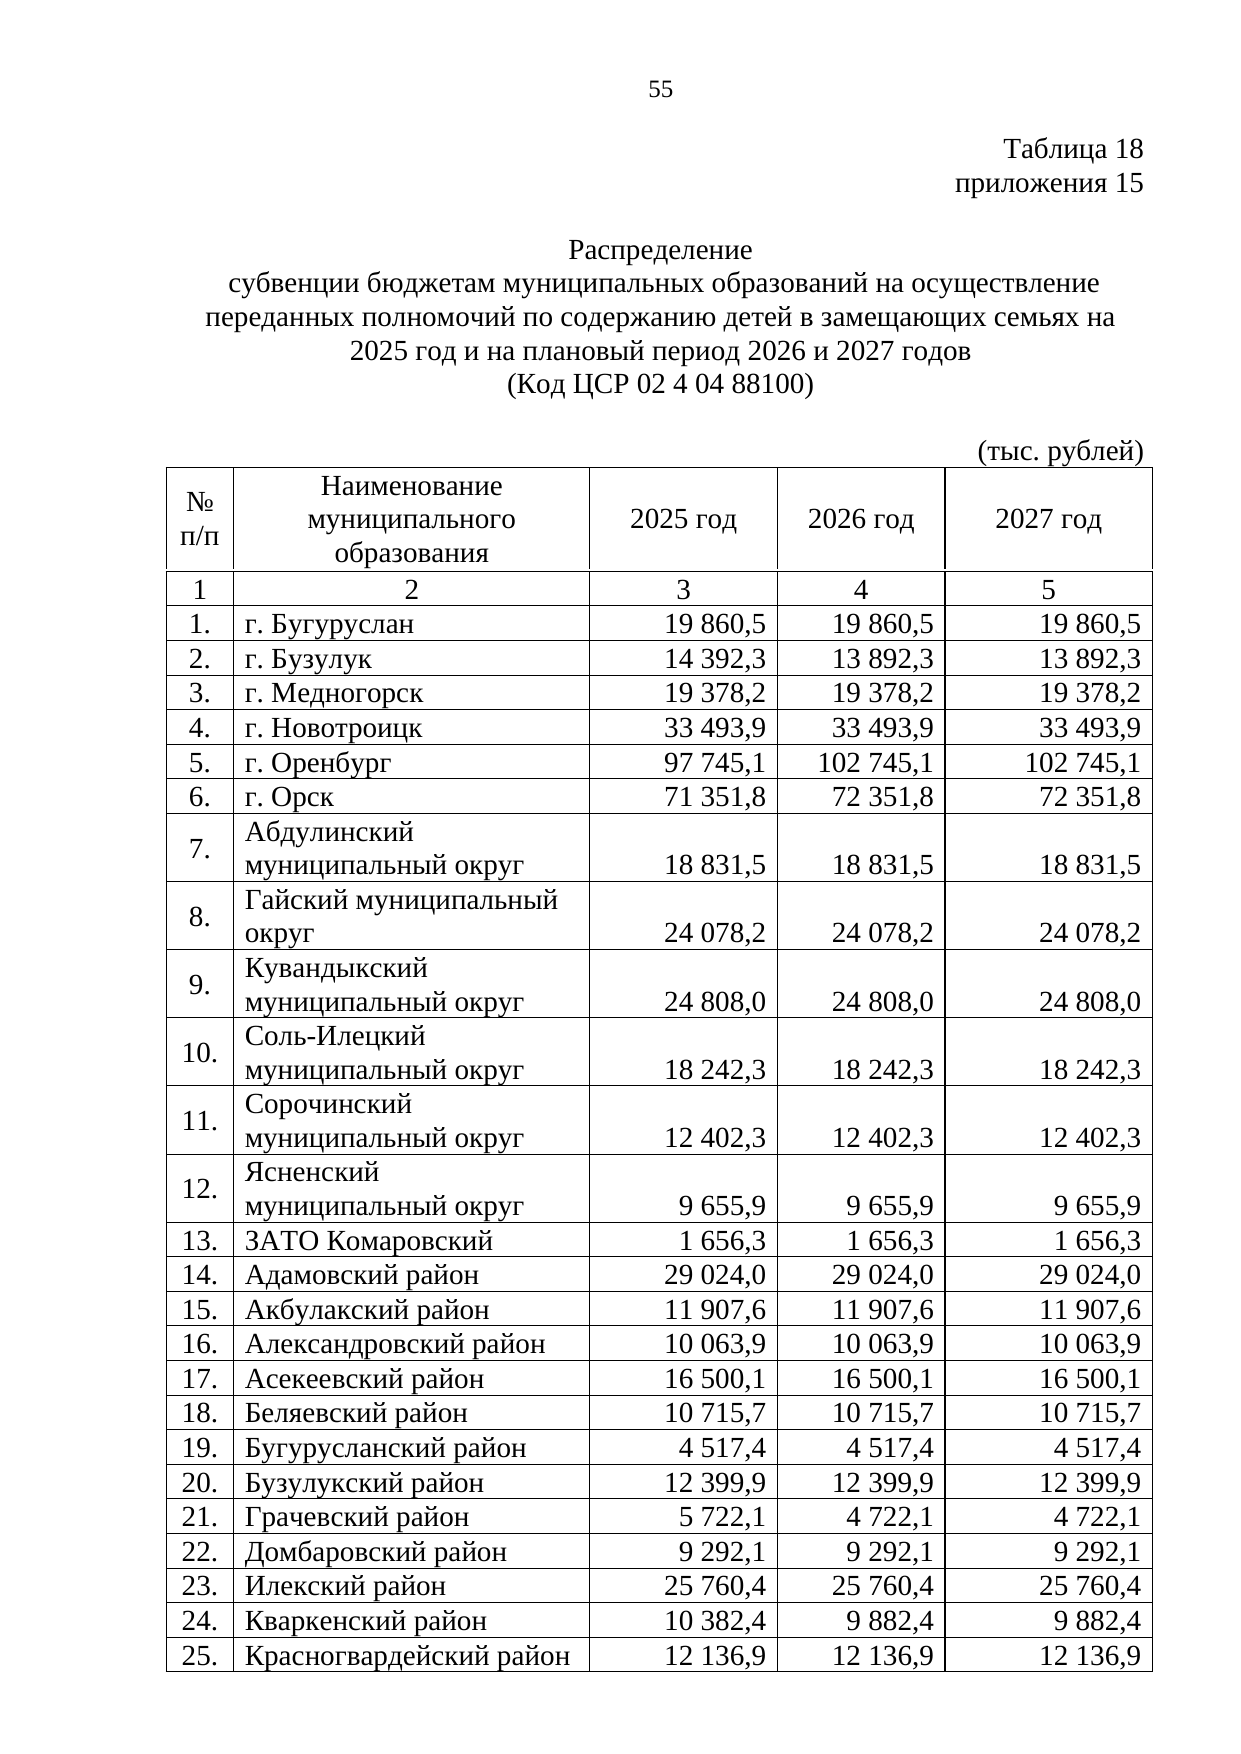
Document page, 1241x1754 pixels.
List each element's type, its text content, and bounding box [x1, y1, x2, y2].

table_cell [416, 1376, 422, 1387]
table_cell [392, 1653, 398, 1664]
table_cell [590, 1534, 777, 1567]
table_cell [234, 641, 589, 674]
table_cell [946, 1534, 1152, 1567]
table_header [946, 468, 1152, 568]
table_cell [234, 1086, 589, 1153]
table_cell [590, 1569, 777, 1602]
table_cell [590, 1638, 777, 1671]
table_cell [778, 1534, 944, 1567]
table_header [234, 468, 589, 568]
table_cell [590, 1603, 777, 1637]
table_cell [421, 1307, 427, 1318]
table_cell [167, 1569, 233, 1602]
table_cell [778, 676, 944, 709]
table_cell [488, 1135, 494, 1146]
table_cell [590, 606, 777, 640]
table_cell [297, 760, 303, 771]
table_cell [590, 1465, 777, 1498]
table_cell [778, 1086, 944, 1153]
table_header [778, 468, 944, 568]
text (Код ЦСР 02 4 04 88100) [177, 366, 1144, 400]
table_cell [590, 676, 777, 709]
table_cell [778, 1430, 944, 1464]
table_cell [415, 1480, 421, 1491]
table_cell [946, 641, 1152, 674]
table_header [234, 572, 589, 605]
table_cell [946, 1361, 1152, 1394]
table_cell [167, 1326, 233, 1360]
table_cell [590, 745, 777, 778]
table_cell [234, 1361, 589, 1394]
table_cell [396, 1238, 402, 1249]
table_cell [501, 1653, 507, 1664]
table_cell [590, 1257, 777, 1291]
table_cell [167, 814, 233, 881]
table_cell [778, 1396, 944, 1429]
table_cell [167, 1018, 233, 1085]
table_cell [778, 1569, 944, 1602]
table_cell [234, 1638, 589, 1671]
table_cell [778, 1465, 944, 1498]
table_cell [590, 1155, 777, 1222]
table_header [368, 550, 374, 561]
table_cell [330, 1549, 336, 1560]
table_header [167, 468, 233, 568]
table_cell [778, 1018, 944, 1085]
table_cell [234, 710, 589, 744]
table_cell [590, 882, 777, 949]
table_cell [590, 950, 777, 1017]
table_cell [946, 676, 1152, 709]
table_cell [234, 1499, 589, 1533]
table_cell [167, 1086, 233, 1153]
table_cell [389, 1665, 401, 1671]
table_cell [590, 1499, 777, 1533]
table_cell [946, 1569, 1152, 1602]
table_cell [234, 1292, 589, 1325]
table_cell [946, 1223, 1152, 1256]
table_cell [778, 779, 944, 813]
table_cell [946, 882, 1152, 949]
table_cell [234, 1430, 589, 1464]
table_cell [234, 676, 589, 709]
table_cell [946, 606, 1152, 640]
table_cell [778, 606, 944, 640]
text Распределение [177, 232, 1144, 266]
text приложения 15 [177, 165, 1144, 198]
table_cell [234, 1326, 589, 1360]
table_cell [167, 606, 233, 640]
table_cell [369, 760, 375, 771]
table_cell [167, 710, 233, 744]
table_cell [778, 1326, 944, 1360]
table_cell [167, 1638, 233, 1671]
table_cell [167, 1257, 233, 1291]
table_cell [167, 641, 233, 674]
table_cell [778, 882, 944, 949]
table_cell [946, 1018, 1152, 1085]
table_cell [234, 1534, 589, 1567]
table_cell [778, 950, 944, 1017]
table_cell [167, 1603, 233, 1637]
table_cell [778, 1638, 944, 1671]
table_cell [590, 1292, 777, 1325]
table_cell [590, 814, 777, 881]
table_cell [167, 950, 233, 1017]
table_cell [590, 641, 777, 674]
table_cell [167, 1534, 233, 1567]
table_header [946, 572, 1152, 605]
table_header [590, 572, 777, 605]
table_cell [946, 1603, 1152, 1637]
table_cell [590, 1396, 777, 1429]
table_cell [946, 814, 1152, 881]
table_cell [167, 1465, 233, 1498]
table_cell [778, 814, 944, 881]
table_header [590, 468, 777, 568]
text Таблица 18 [177, 131, 1144, 165]
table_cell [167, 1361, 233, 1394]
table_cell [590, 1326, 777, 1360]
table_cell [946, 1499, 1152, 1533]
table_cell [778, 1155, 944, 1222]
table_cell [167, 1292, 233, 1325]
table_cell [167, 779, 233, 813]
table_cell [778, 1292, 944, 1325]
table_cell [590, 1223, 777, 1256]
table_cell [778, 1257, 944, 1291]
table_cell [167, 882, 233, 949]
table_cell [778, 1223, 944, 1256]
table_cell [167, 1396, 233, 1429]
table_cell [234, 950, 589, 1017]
text субвенции бюджетам муниципальных образований на осуществление переданных полномочий по содержанию детей в замещающих семьях на 2025 год и на плановый период 2026 и 2027 годов [177, 266, 1144, 366]
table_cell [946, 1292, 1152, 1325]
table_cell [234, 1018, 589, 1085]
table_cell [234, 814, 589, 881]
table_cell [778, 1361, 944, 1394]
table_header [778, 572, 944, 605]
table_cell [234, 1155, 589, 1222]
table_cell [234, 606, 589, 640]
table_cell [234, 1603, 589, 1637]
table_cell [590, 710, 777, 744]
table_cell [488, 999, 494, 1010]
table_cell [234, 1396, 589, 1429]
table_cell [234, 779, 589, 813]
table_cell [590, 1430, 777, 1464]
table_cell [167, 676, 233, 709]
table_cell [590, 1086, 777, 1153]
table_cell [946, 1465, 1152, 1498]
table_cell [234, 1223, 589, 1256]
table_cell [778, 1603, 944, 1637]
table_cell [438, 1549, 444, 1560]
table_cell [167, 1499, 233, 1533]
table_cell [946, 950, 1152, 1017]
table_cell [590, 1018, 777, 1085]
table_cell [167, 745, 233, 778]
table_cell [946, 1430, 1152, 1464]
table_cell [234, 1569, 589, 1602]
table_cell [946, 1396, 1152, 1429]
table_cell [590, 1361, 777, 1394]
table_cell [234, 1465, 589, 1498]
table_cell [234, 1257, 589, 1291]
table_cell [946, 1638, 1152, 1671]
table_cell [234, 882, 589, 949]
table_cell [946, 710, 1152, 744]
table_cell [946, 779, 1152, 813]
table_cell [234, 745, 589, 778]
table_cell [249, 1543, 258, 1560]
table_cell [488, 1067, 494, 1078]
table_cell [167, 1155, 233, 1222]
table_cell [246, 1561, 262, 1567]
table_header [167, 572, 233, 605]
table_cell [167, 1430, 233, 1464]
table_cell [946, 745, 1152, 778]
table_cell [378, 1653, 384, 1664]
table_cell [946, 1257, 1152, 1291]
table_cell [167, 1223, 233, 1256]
text (тыс. рублей) [709, 433, 1144, 467]
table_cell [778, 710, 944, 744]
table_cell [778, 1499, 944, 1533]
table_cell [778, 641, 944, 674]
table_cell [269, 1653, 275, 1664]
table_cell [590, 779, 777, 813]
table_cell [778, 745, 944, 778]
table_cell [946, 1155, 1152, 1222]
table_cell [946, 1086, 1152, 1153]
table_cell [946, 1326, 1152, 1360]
